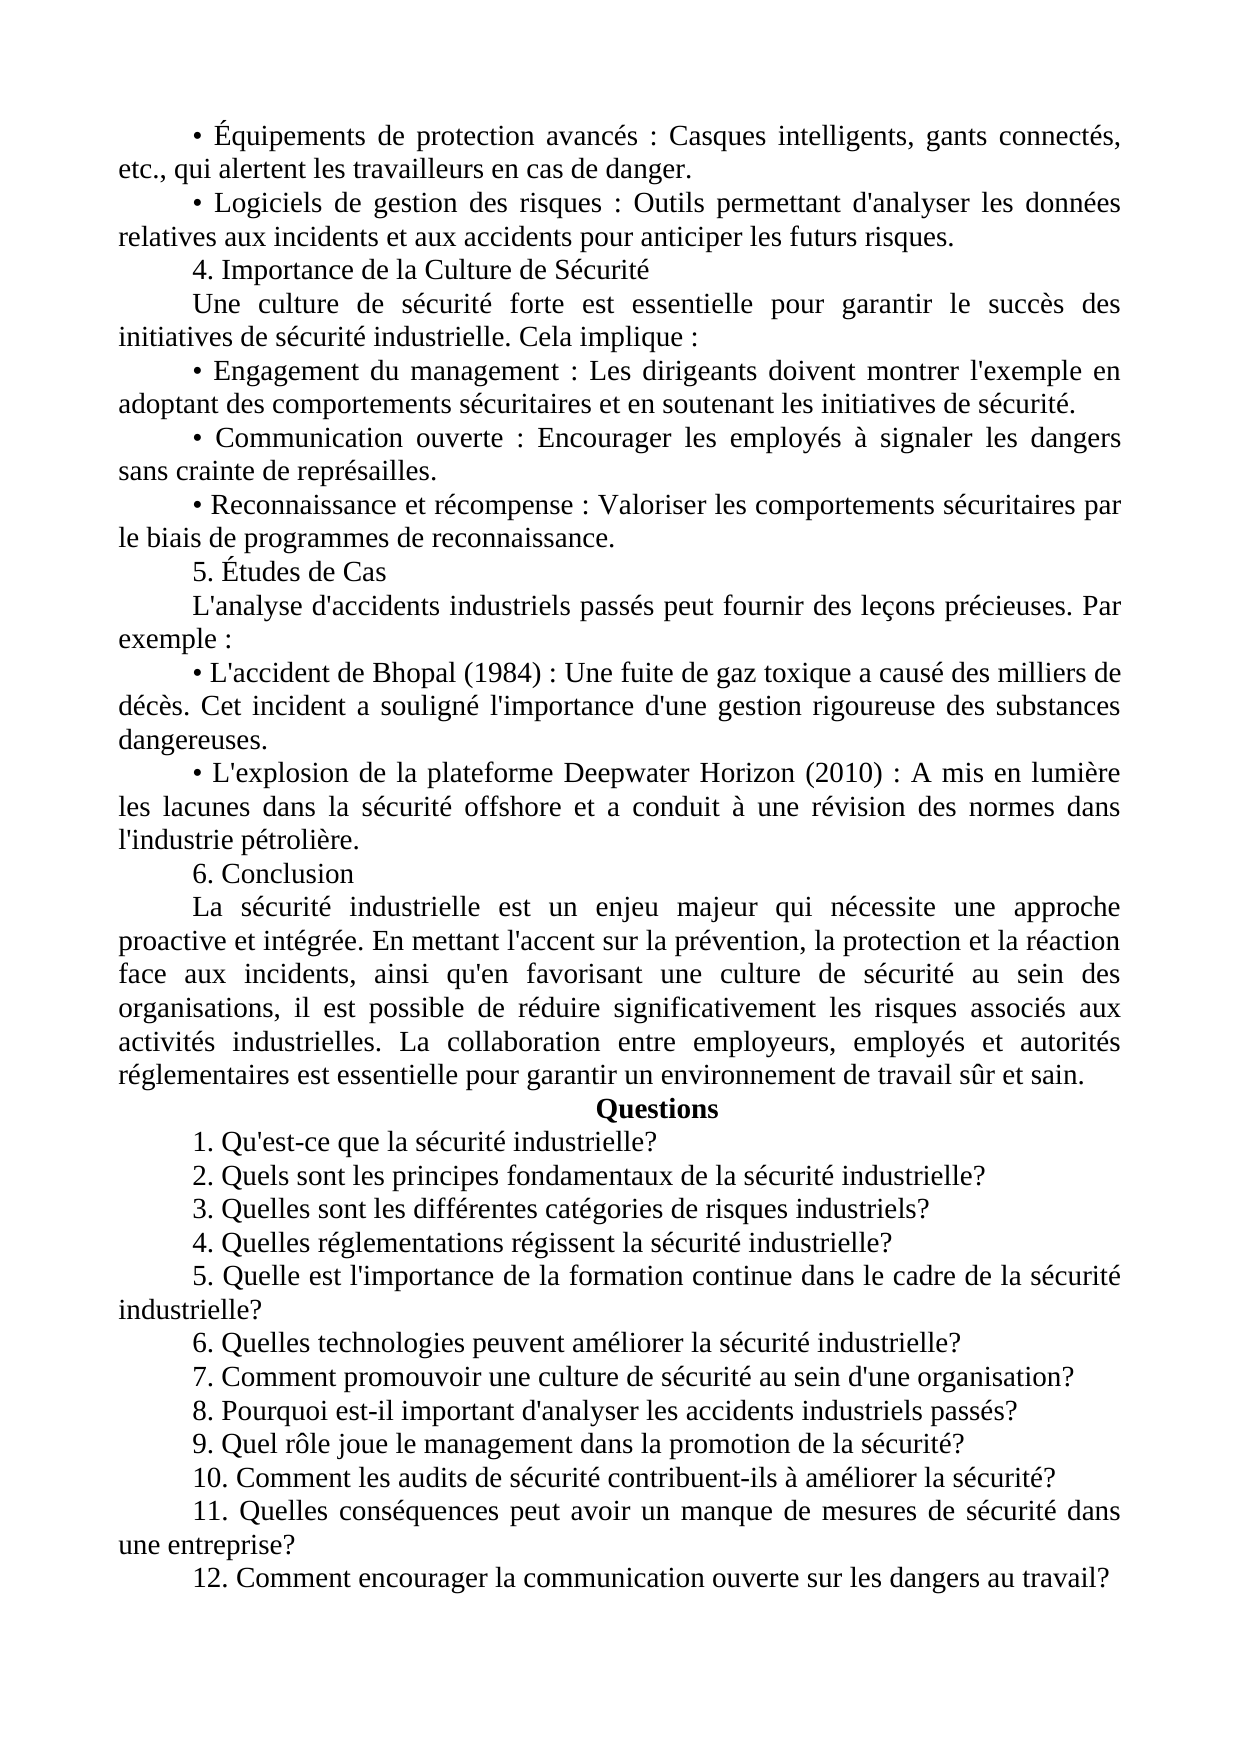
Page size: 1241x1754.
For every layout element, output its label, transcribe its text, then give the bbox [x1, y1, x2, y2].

text 2. Quels sont les principes fondamentaux de la sécurité industrielle? [118, 1158, 1122, 1191]
text 11. Quelles conséquences peut avoir un manque de mesures de sécurité dans une entreprise? [118, 1493, 1122, 1560]
text • Reconnaissance et récompense : Valoriser les comportements sécuritaires par le biais de programmes de reconnaissance. [118, 487, 1122, 554]
text L'analyse d'accidents industriels passés peut fournir des leçons précieuses. Par exemple : [118, 588, 1122, 655]
text 4. Quelles réglementations régissent la sécurité industrielle? [118, 1225, 1122, 1258]
text La sécurité industrielle est un enjeu majeur qui nécessite une approche proactive et intégrée. En mettant l'accent sur la prévention, la protection et la réaction face aux incidents, ainsi qu'en favorisant une culture de sécurité au sein des organisations, il est possible de réduire significativement les risques associés aux activités industrielles. La collaboration entre employeurs, employés et autorités réglementaires est essentielle pour garantir un environnement de travail sûr et sain. [118, 889, 1122, 1091]
text 6. Quelles technologies peuvent améliorer la sécurité industrielle? [118, 1326, 1122, 1359]
text 3. Quelles sont les différentes catégories de risques industriels? [118, 1191, 1122, 1225]
text 8. Pourquoi est-il important d'analyser les accidents industriels passés? [118, 1393, 1122, 1426]
text • Communication ouverte : Encourager les employés à signaler les dangers sans crainte de représailles. [118, 420, 1122, 487]
text 1. Qu'est-ce que la sécurité industrielle? [118, 1124, 1122, 1158]
text 5. Études de Cas [118, 554, 1122, 588]
text 9. Quel rôle joue le management dans la promotion de la sécurité? [118, 1426, 1122, 1460]
text 6. Conclusion [118, 856, 1122, 889]
text • Équipements de protection avancés : Casques intelligents, gants connectés, etc., qui alertent les travailleurs en cas de danger. [118, 118, 1122, 185]
text 7. Comment promouvoir une culture de sécurité au sein d'une organisation? [118, 1359, 1122, 1393]
text Une culture de sécurité forte est essentielle pour garantir le succès des initiatives de sécurité industrielle. Cela implique : [118, 286, 1122, 353]
text • L'accident de Bhopal (1984) : Une fuite de gaz toxique a causé des milliers de décès. Cet incident a souligné l'importance d'une gestion rigoureuse des substances dangereuses. [118, 655, 1122, 755]
text • Engagement du management : Les dirigeants doivent montrer l'exemple en adoptant des comportements sécuritaires et en soutenant les initiatives de sécurité. [118, 353, 1122, 420]
text 10. Comment les audits de sécurité contribuent-ils à améliorer la sécurité? [118, 1460, 1122, 1493]
text 4. Importance de la Culture de Sécurité [118, 252, 1122, 286]
text • L'explosion de la plateforme Deepwater Horizon (2010) : A mis en lumière les lacunes dans la sécurité offshore et a conduit à une révision des normes dans l'industrie pétrolière. [118, 755, 1122, 856]
text Questions [118, 1091, 1122, 1124]
text • Logiciels de gestion des risques : Outils permettant d'analyser les données relatives aux incidents et aux accidents pour anticiper les futurs risques. [118, 185, 1122, 252]
text 12. Comment encourager la communication ouverte sur les dangers au travail? [118, 1560, 1122, 1594]
text 5. Quelle est l'importance de la formation continue dans le cadre de la sécurité industrielle? [118, 1258, 1122, 1326]
